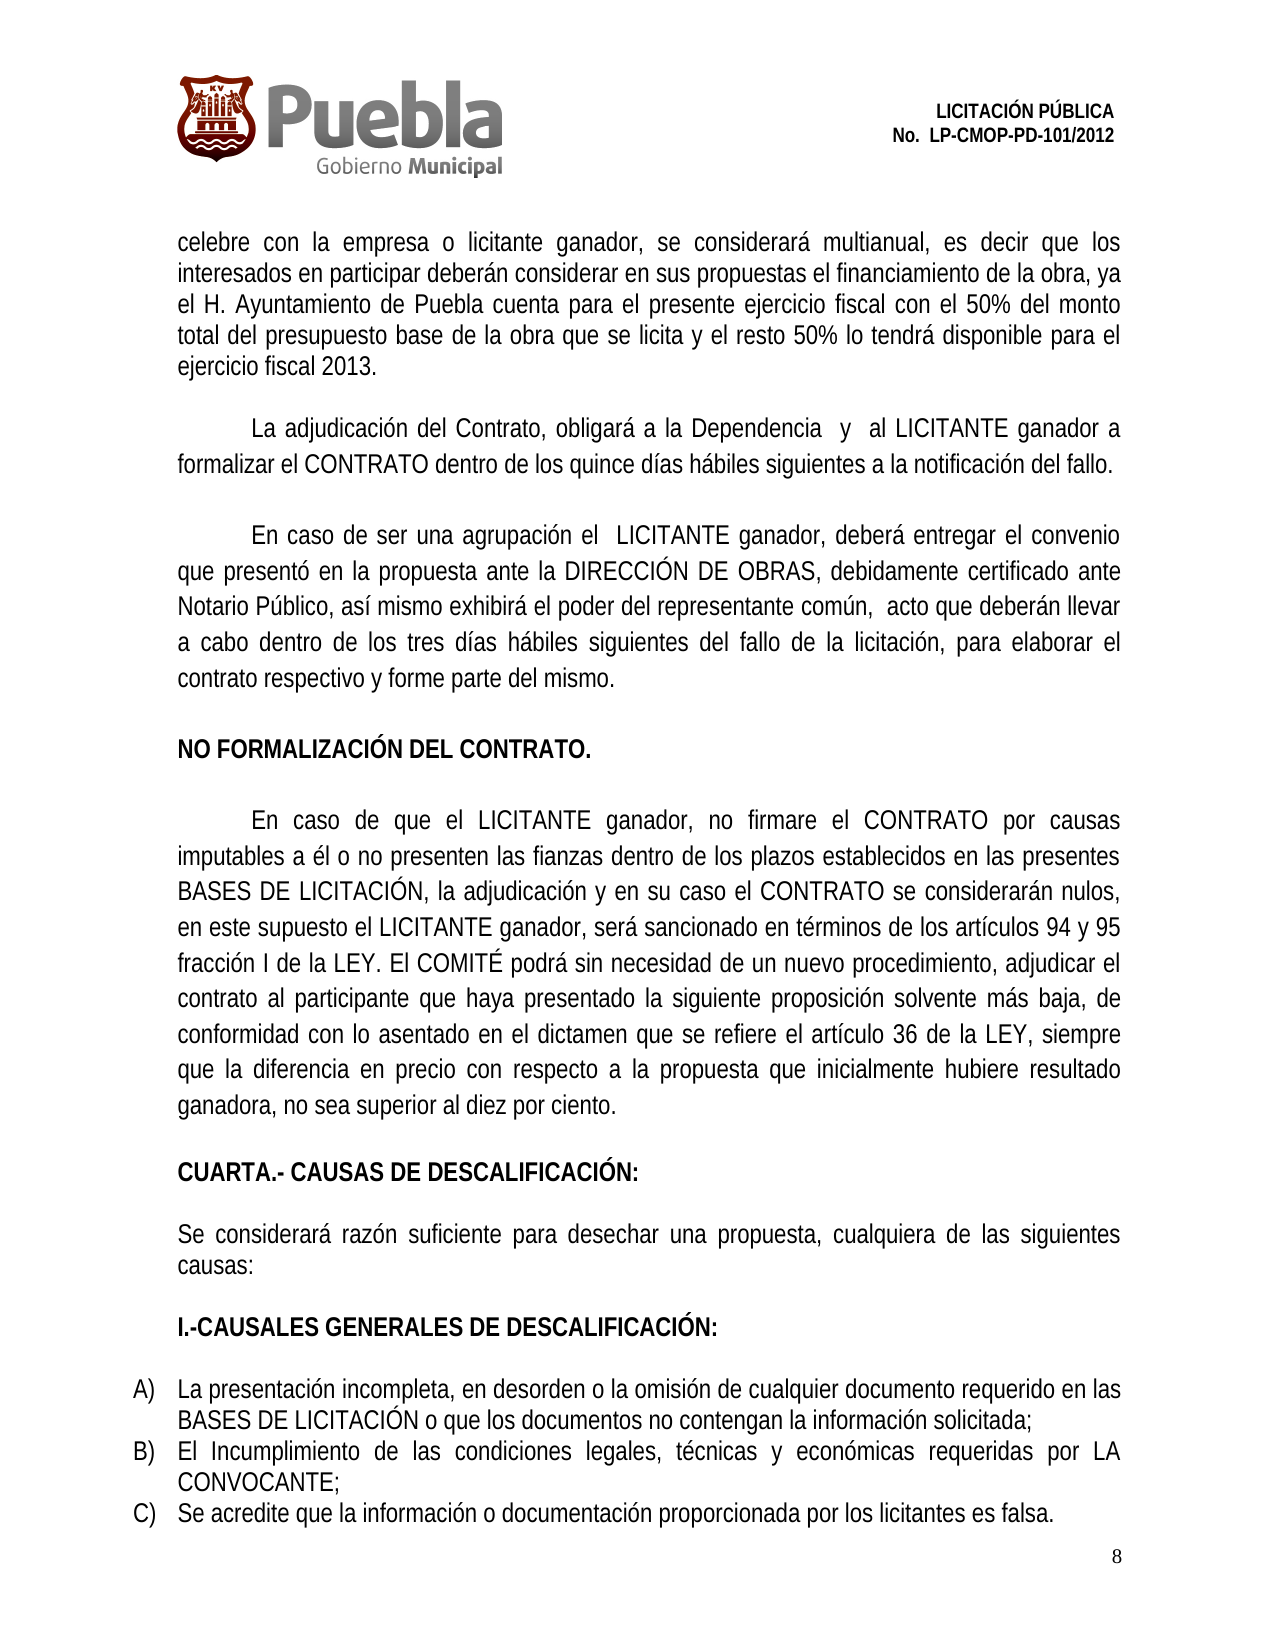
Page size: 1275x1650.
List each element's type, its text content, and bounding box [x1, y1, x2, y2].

text La adjudicación del Contrato, obligará a la Dependencia y al LICITANTE ganador a formalizar el CONTRATO dentro de los quince días hábiles siguientes a la notificación del fallo. [177, 412, 1122, 479]
list La presentación incompleta, en desorden o la omisión de cualquier documento requerido en las BASES DE LICITACIÓN o que los documentos no contengan la información solicitada; [133, 1373, 1122, 1435]
subtitle I.-CAUSALES GENERALES DE DESCALIFICACIÓN: [177, 1311, 1122, 1342]
text Se considerará razón suficiente para desechar una propuesta, cualquiera de las siguientes causas: [177, 1218, 1122, 1280]
list El Incumplimiento de las condiciones legales, técnicas y económicas requeridas por LA CONVOCANTE; [133, 1435, 1122, 1497]
text NO FORMALIZACIÓN DEL CONTRATO. [177, 733, 1122, 764]
picture [177, 75, 502, 178]
list Se acredite que la información o documentación proporcionada por los licitantes es falsa. [133, 1497, 1122, 1528]
text En caso de ser una agrupación el LICITANTE ganador, deberá entregar el convenio que presentó en la propuesta ante la DIRECCIÓN DE OBRAS, debidamente certificado ante Notario Público, así mismo exhibirá el poder del representante común, acto que deberán llevar a cabo dentro de los tres días hábiles siguientes del fallo de la licitación, para elaborar el contrato respectivo y forme parte del mismo. [177, 519, 1122, 693]
text En caso de que el LICITANTE ganador, no firmare el CONTRATO por causas imputables a él o no presenten las fianzas dentro de los plazos establecidos en las presentes BASES DE LICITACIÓN, la adjudicación y en su caso el CONTRATO se considerarán nulos, en este supuesto el LICITANTE ganador, será sancionado en términos de los artículos 94 y 95 fracción I de la LEY. El COMITÉ podrá sin necesidad de un nuevo procedimiento, adjudicar el contrato al participante que haya presentado la siguiente proposición solvente más baja, de conformidad con lo asentado en el dictamen que se refiere el artículo 36 de la LEY, siempre que la diferencia en precio con respecto a la propuesta que inicialmente hubiere resultado ganadora, no sea superior al diez por ciento. [177, 804, 1122, 1120]
text CUARTA.- CAUSAS DE DESCALIFICACIÓN: [177, 1156, 1122, 1187]
